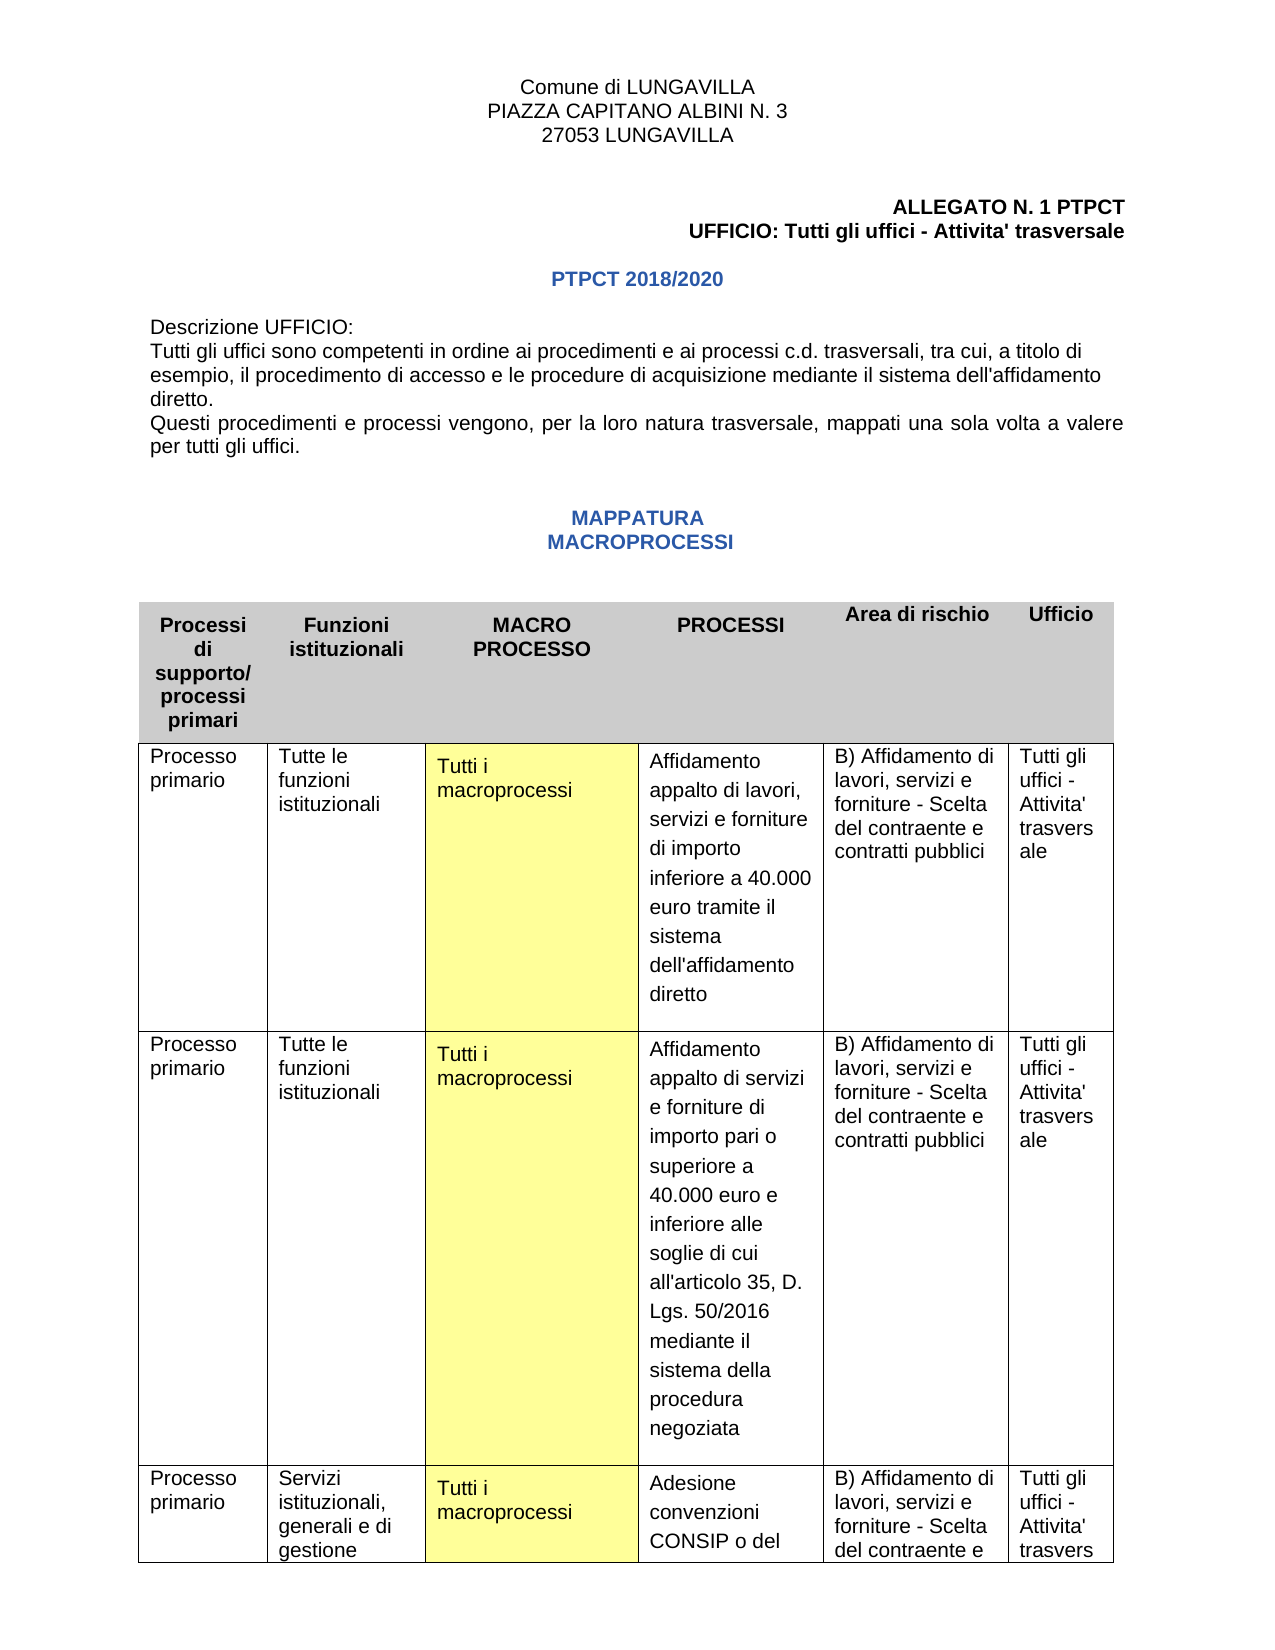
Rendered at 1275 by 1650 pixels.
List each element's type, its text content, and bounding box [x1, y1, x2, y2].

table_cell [1009, 1466, 1113, 1562]
text Tutti gli uffici sono competenti in ordine ai procedimenti e ai processi c.d. trasversali, tra cui, a titolo di esempio, il procedimento di accesso e le procedure di acquisizione mediante il sistema dell'affidamento diretto. [150, 338, 1125, 410]
table_cell Tutti i macroprocessi [426, 744, 638, 1031]
table_cell Tutte le funzioni istituzionali [268, 744, 425, 1031]
table_header Processi di supporto/processi primari [139, 602, 267, 743]
table_cell Tutti gli uffici - Attivita' trasversale [1009, 744, 1113, 1031]
text 27053 LUNGAVILLA [150, 123, 1125, 147]
table_header Ufficio [1008, 602, 1114, 743]
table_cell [426, 1466, 638, 1562]
text MACROPROCESSI [150, 530, 1125, 554]
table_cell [824, 1466, 1008, 1562]
table_cell Processo primario [139, 1466, 267, 1562]
table_cell Tutti gli uffici - Attivita' trasversale [1009, 1032, 1113, 1465]
table_header Funzioni istituzionali [267, 602, 426, 743]
table_cell B) Affidamento di lavori, servizi e forniture - Scelta del contraente e contratti pubblici [824, 744, 1008, 1031]
text PIAZZA CAPITANO ALBINI N. 3 [150, 99, 1125, 123]
table_header Area di rischio [823, 602, 1008, 743]
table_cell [268, 1466, 425, 1562]
table_cell Tutte le funzioni istituzionali [268, 1032, 425, 1465]
table_cell Processo primario [139, 744, 267, 1031]
text Questi procedimenti e processi vengono, per la loro natura trasversale, mappati una sola volta a valere per tutti gli uffici. [150, 410, 1125, 458]
table_cell Processo primario [139, 1032, 267, 1465]
table_cell Affidamento appalto di servizi e forniture di importo pari o superiore a 40.000 euro e inferiore alle soglie di cui all'articolo 35, D. Lgs. 50/2016 mediante il sistema della procedura negoziata [639, 1032, 823, 1465]
table_cell Affidamento appalto di lavori, servizi e forniture di importo inferiore a 40.000 euro tramite il sistema dell'affidamento diretto [639, 744, 823, 1031]
text MAPPATURA [150, 506, 1125, 530]
text UFFICIO: Tutti gli uffici - Attivita' trasversale [150, 219, 1125, 243]
table_cell Tutti i macroprocessi [426, 1032, 638, 1465]
table_header MACRO PROCESSO [426, 602, 638, 743]
text PTPCT 2018/2020 [150, 267, 1125, 291]
text ALLEGATO N. 1 PTPCT [150, 195, 1125, 219]
text Descrizione UFFICIO: [150, 314, 1125, 338]
table_header PROCESSI [638, 602, 823, 743]
table_cell B) Affidamento di lavori, servizi e forniture - Scelta del contraente e contratti pubblici [824, 1032, 1008, 1465]
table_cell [639, 1466, 823, 1562]
text Comune di LUNGAVILLA [150, 75, 1125, 99]
